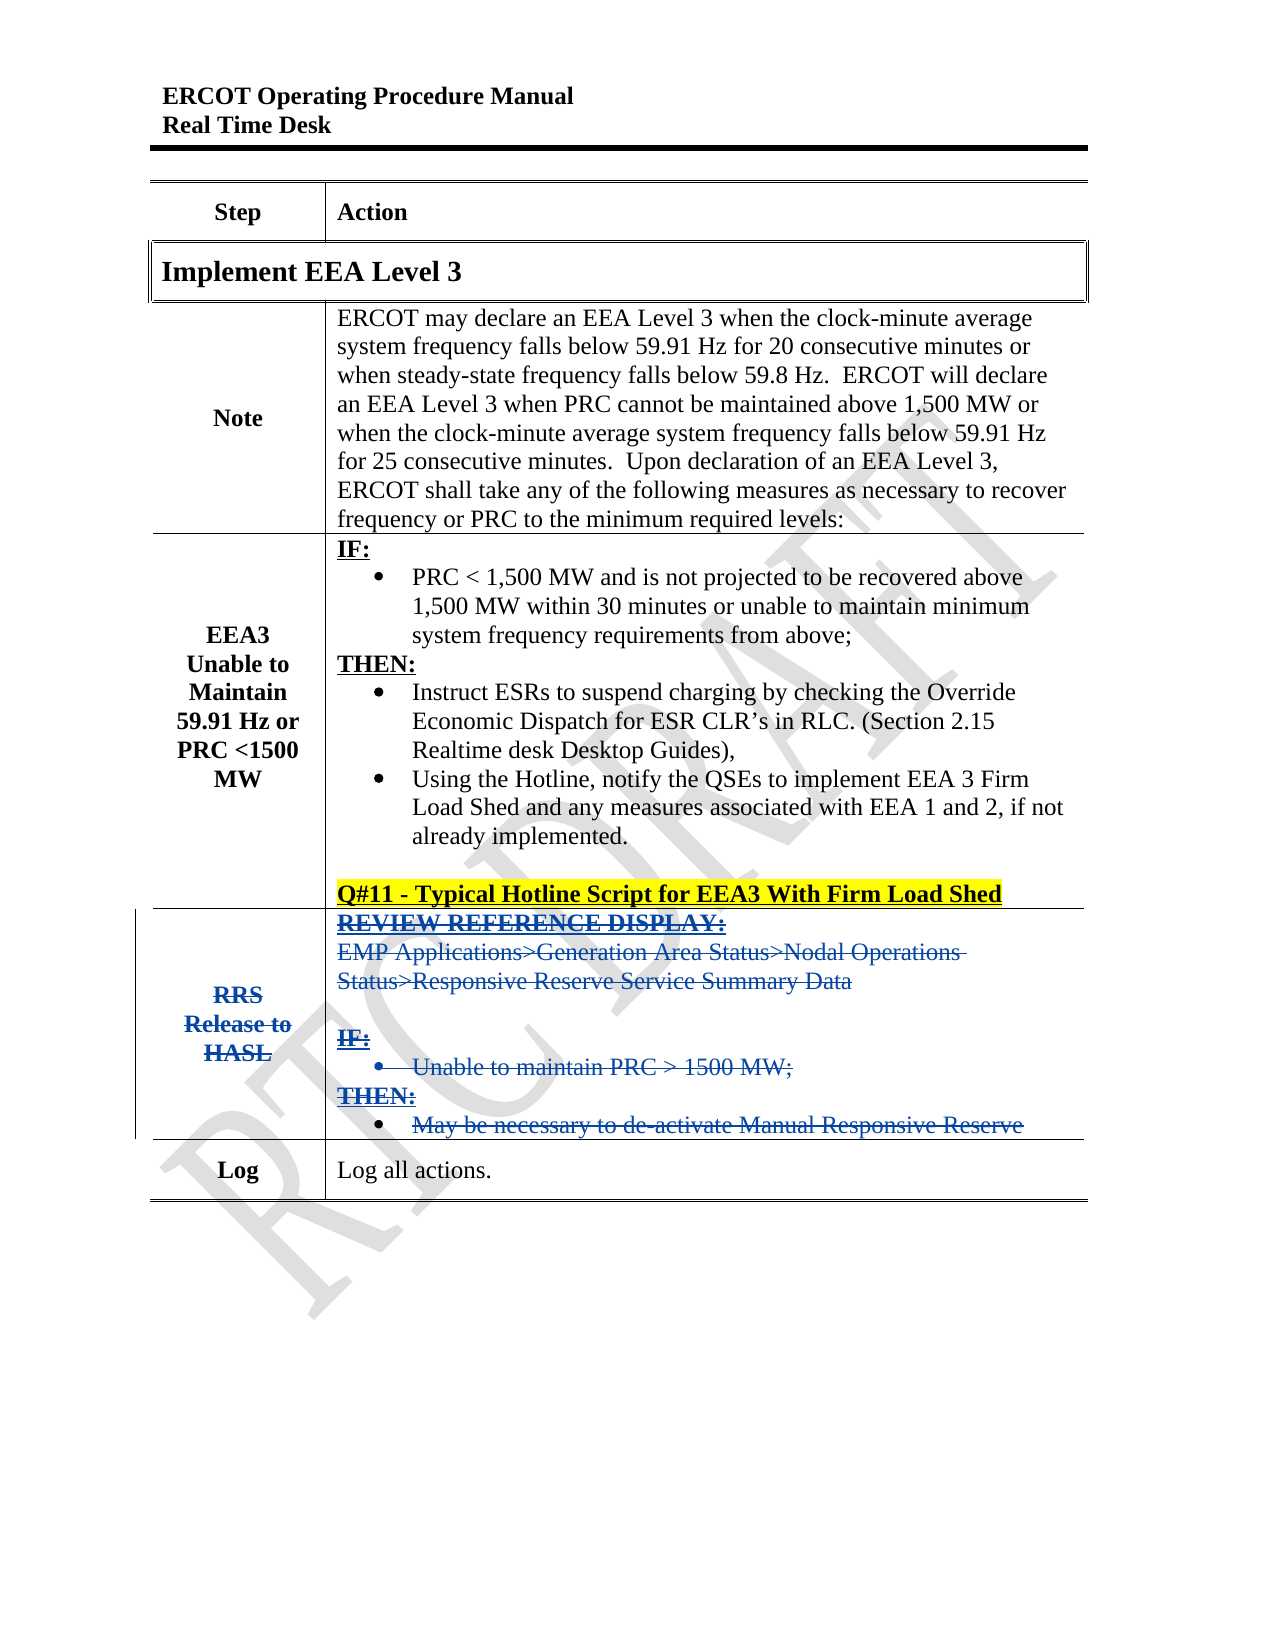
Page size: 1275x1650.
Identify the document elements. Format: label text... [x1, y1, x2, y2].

table_cell EEA3 Unable to Maintain 59.91 Hz or PRC <1500 MW [150, 533, 325, 907]
table_cell [150, 908, 325, 1138]
table_header Step [150, 183, 325, 239]
table_cell Log all actions. [326, 1139, 1087, 1198]
table_cell Note [150, 300, 325, 533]
table_header Action [326, 183, 1087, 239]
table_cell Implement EEA Level 3 [152, 240, 1087, 299]
table_cell [326, 908, 1087, 1138]
table_cell IF: PRC < 1,500 MW and is not projected to be recovered above 1,500 MW within 30 minutes or unable to maintain minimum system frequency requirements from above; THEN: Instruct ESRs to suspend charging by checking the Override Economic Dispatch for ESR CLR’s in RLC. (Section 2.15 Realtime desk Desktop Guides), Using the Hotline, notify the QSEs to implement EEA 3 Firm Load Shed and any measures associated with EEA 1 and 2, if not already implemented. Q#11 - Typical Hotline Script for EEA3 With Firm Load Shed [326, 533, 1087, 907]
table_cell ERCOT may declare an EEA Level 3 when the clock-minute average system frequency falls below 59.91 Hz for 20 consecutive minutes or when steady-state frequency falls below 59.8 Hz. ERCOT will declare an EEA Level 3 when PRC cannot be maintained above 1,500 MW or when the clock-minute average system frequency falls below 59.91 Hz for 25 consecutive minutes. Upon declaration of an EEA Level 3, ERCOT shall take any of the following measures as necessary to recover frequency or PRC to the minimum required levels: [326, 300, 1087, 533]
table_cell Log [150, 1139, 325, 1198]
